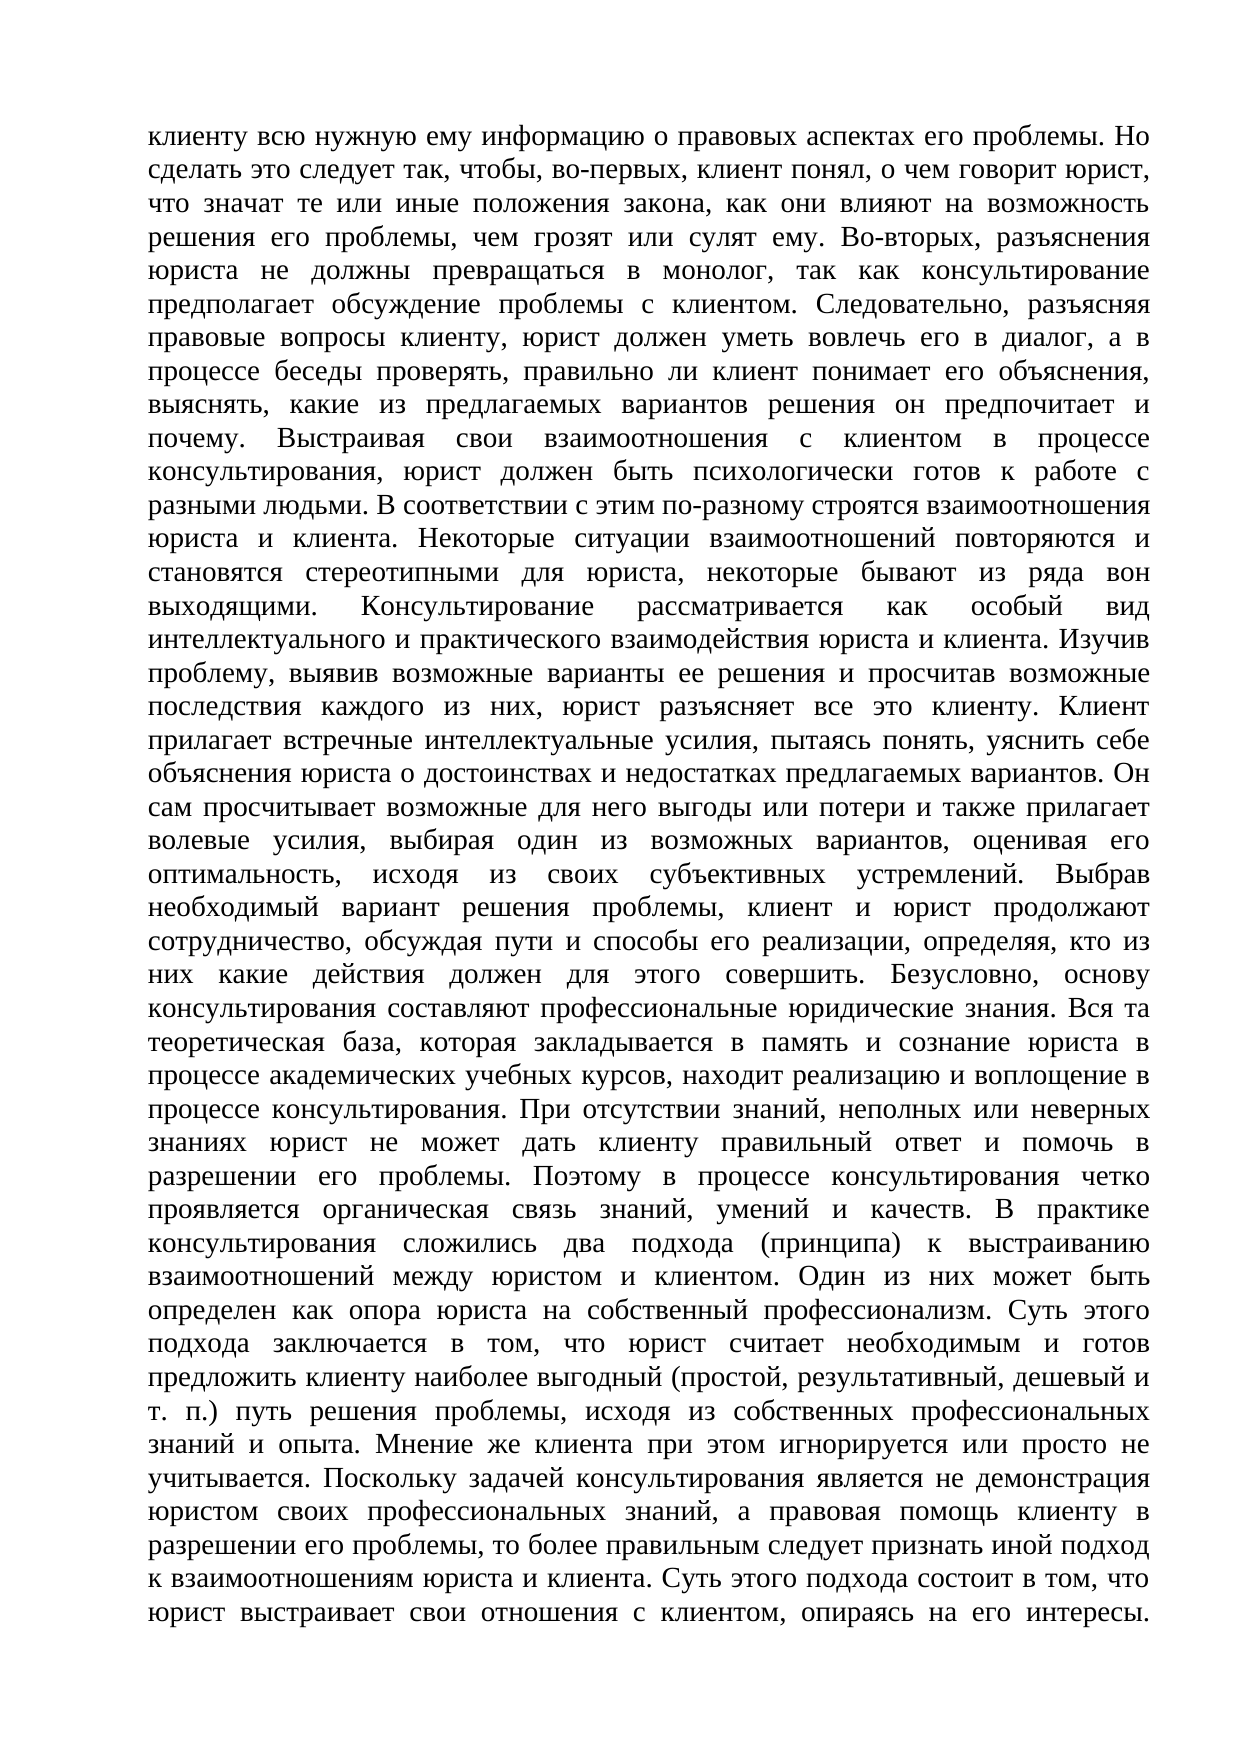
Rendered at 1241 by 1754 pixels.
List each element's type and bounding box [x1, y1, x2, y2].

text [148, 118, 1151, 1627]
